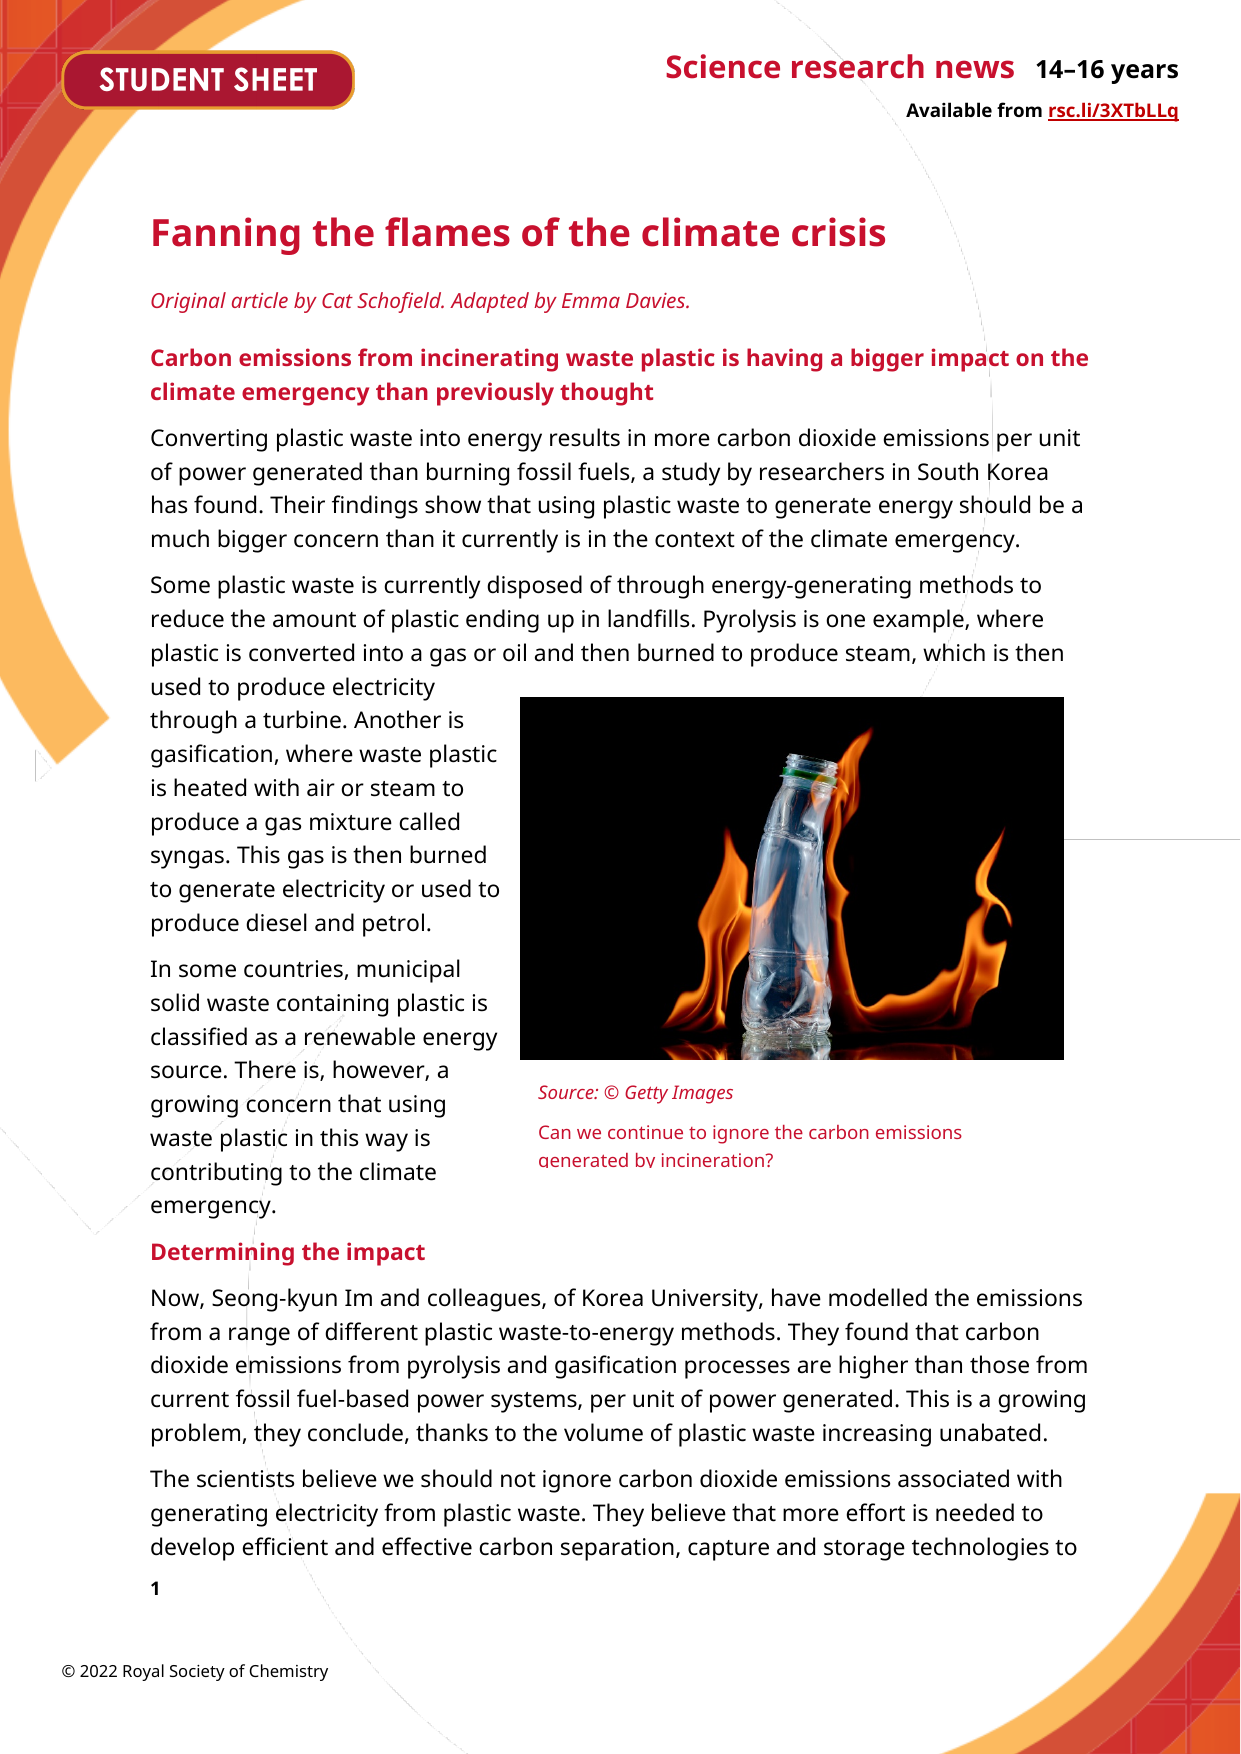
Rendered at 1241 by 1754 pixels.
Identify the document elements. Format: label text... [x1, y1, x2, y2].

text Determining the impact [150, 1236, 1090, 1267]
text Original article by Cat Schofield. Adapted by Emma Davies. [150, 286, 1090, 315]
text Converting plastic waste into energy results in more carbon dioxide emissions per unit of power generated than burning fossil fuels, a study by researchers in South Korea has found. Their findings show that using plastic waste to generate energy should be a much bigger concern than it currently is in the context of the climate emergency. [150, 422, 1090, 554]
text In some countries, municipal solid waste containing plastic is classified as a renewable energy source. There is, however, a growing concern that using waste plastic in this way is contributing to the climate emergency. [150, 953, 1090, 1221]
picture [61, 50, 355, 110]
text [150, 1463, 1090, 1562]
text Now, Seong-kyun Im and colleagues, of Korea University, have modelled the emissions from a range of different plastic waste-to-energy methods. They found that carbon dioxide emissions from pyrolysis and gasification processes are higher than those from current fossil fuel-based power systems, per unit of power generated. This is a growing problem, they conclude, thanks to the volume of plastic waste increasing unabated. [150, 1282, 1090, 1448]
picture [520, 697, 1064, 1060]
text Carbon emissions from incinerating waste plastic is having a bigger impact on the climate emergency than previously thought [150, 342, 1090, 407]
text Some plastic waste is currently disposed of through energy-generating methods to reduce the amount of plastic ending up in landfills. Pyrolysis is one example, where plastic is converted into a gas or oil and then burned to produce steam, which is then used to produce electricity through a turbine. Another is gasification, where waste plastic is heated with air or steam to produce a gas mixture called syngas. This gas is then burned to generate electricity or used to produce diesel and petrol. [150, 569, 1090, 938]
text Fanning the flames of the climate crisis [150, 206, 1090, 257]
